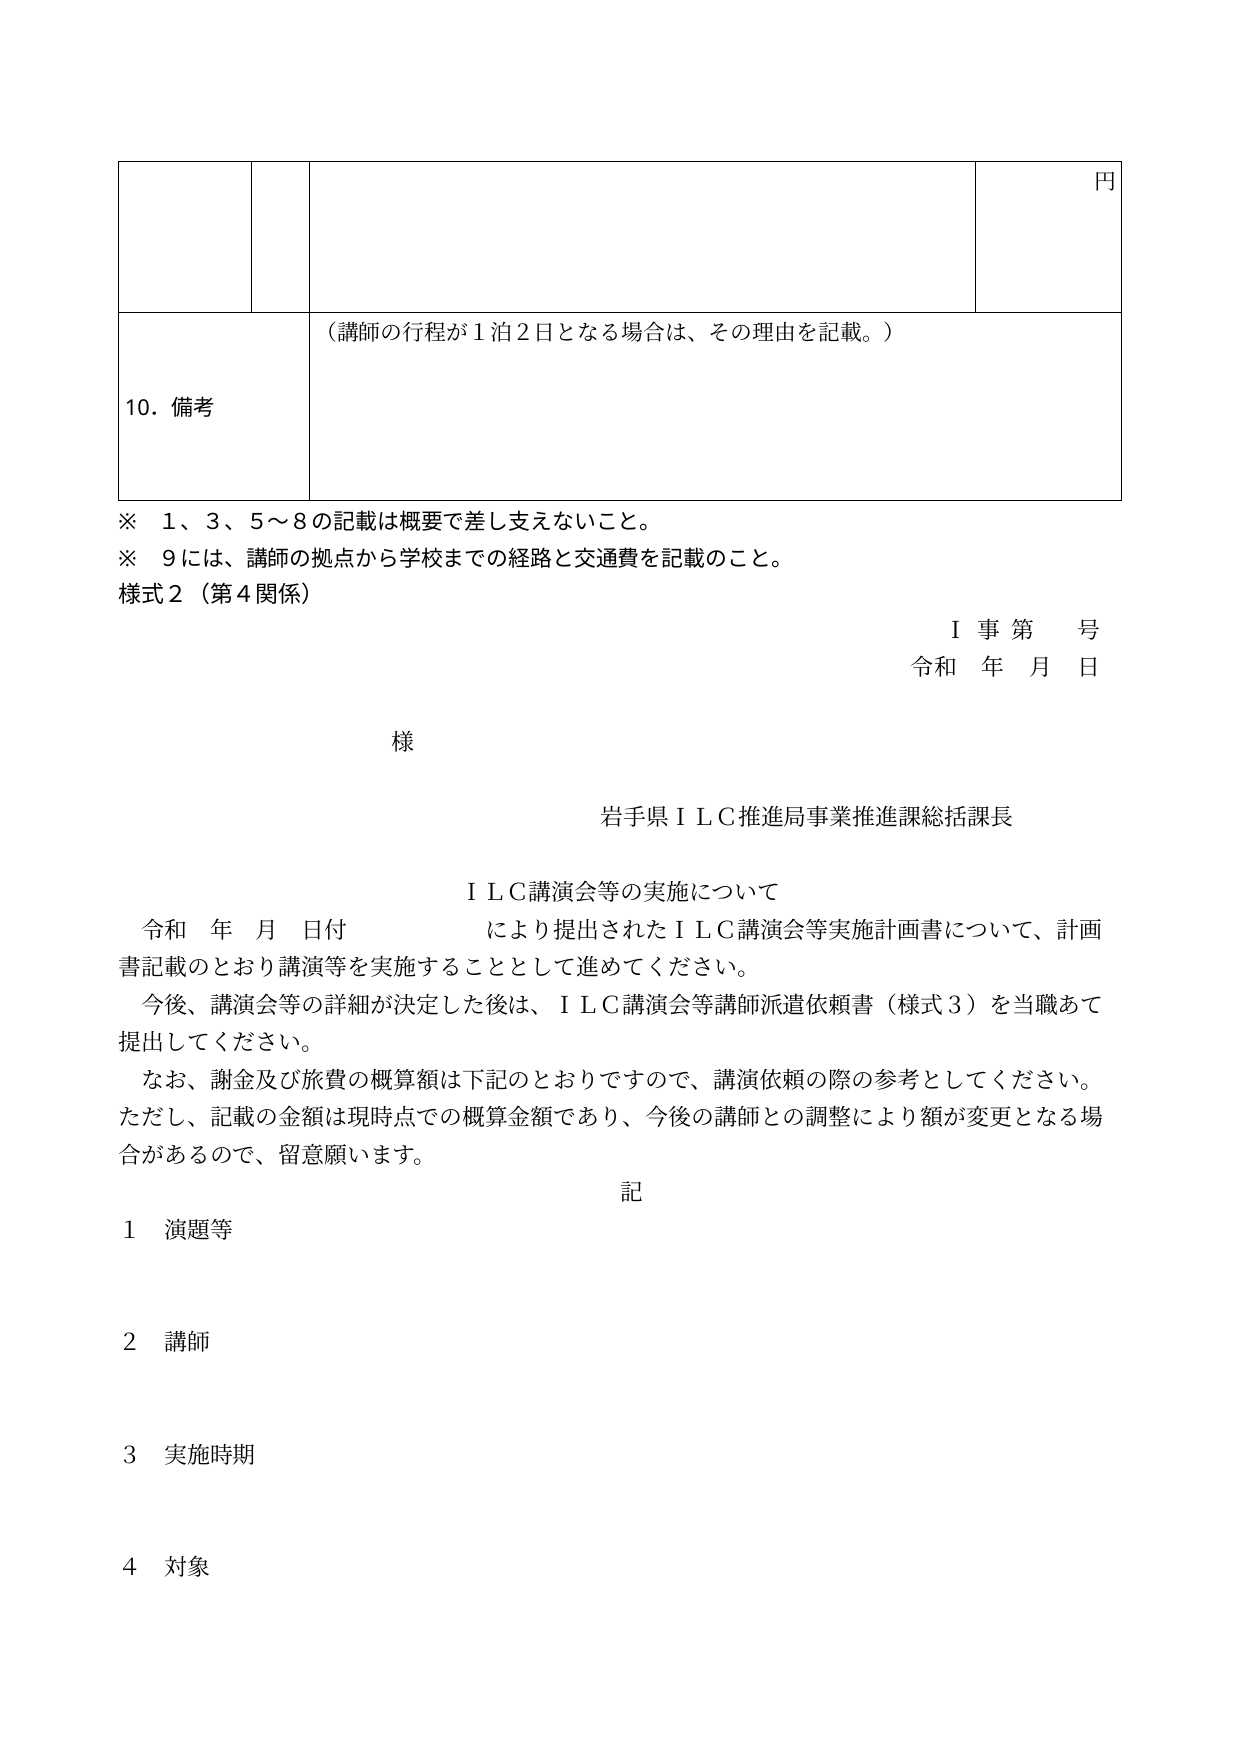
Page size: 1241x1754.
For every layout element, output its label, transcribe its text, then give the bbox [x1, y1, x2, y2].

table_cell （講師の行程が１泊２日となる場合は、その理由を記載。） [310, 313, 1121, 500]
table_cell 復路 [252, 162, 309, 312]
text 様式２（第４関係） [118, 576, 1122, 609]
text 様 [162, 722, 1122, 759]
text 記 [118, 1172, 1122, 1209]
text １ 演題等 [118, 1209, 1122, 1247]
text ※ １、３、５～８の記載は概要で差し支えないこと。 [118, 501, 1122, 539]
text Ｉ事第 号 [118, 609, 1100, 647]
text ２ 講師 [118, 1322, 1122, 1359]
text ３ 実施時期 [118, 1434, 1122, 1472]
text 令和 年 月 日付 により提出されたＩＬＣ講演会等実施計画書について、計画書記載のとおり講演等を実施することとして進めてください。 [118, 909, 1122, 984]
text 令和 年 月 日 [118, 647, 1100, 684]
table_cell 10．備考 [119, 313, 309, 500]
text なお、謝金及び旅費の概算額は下記のとおりですので、講演依頼の際の参考としてください。ただし、記載の金額は現時点での概算金額であり、今後の講師との調整により額が変更となる場合があるので、留意願います。 [118, 1059, 1122, 1172]
text ＩＬＣ講演会等の実施について [118, 872, 1122, 909]
text ４ 対象 [118, 1547, 1122, 1584]
table_cell 円 [976, 162, 1121, 312]
text ※ ９には、講師の拠点から学校までの経路と交通費を記載のこと。 [118, 539, 1122, 576]
text 岩手県ＩＬＣ推進局事業推進課総括課長 [118, 797, 1013, 834]
text 今後、講演会等の詳細が決定した後は、ＩＬＣ講演会等講師派遣依頼書（様式３）を当職あて提出してください。 [118, 984, 1122, 1059]
table_cell [310, 162, 975, 312]
